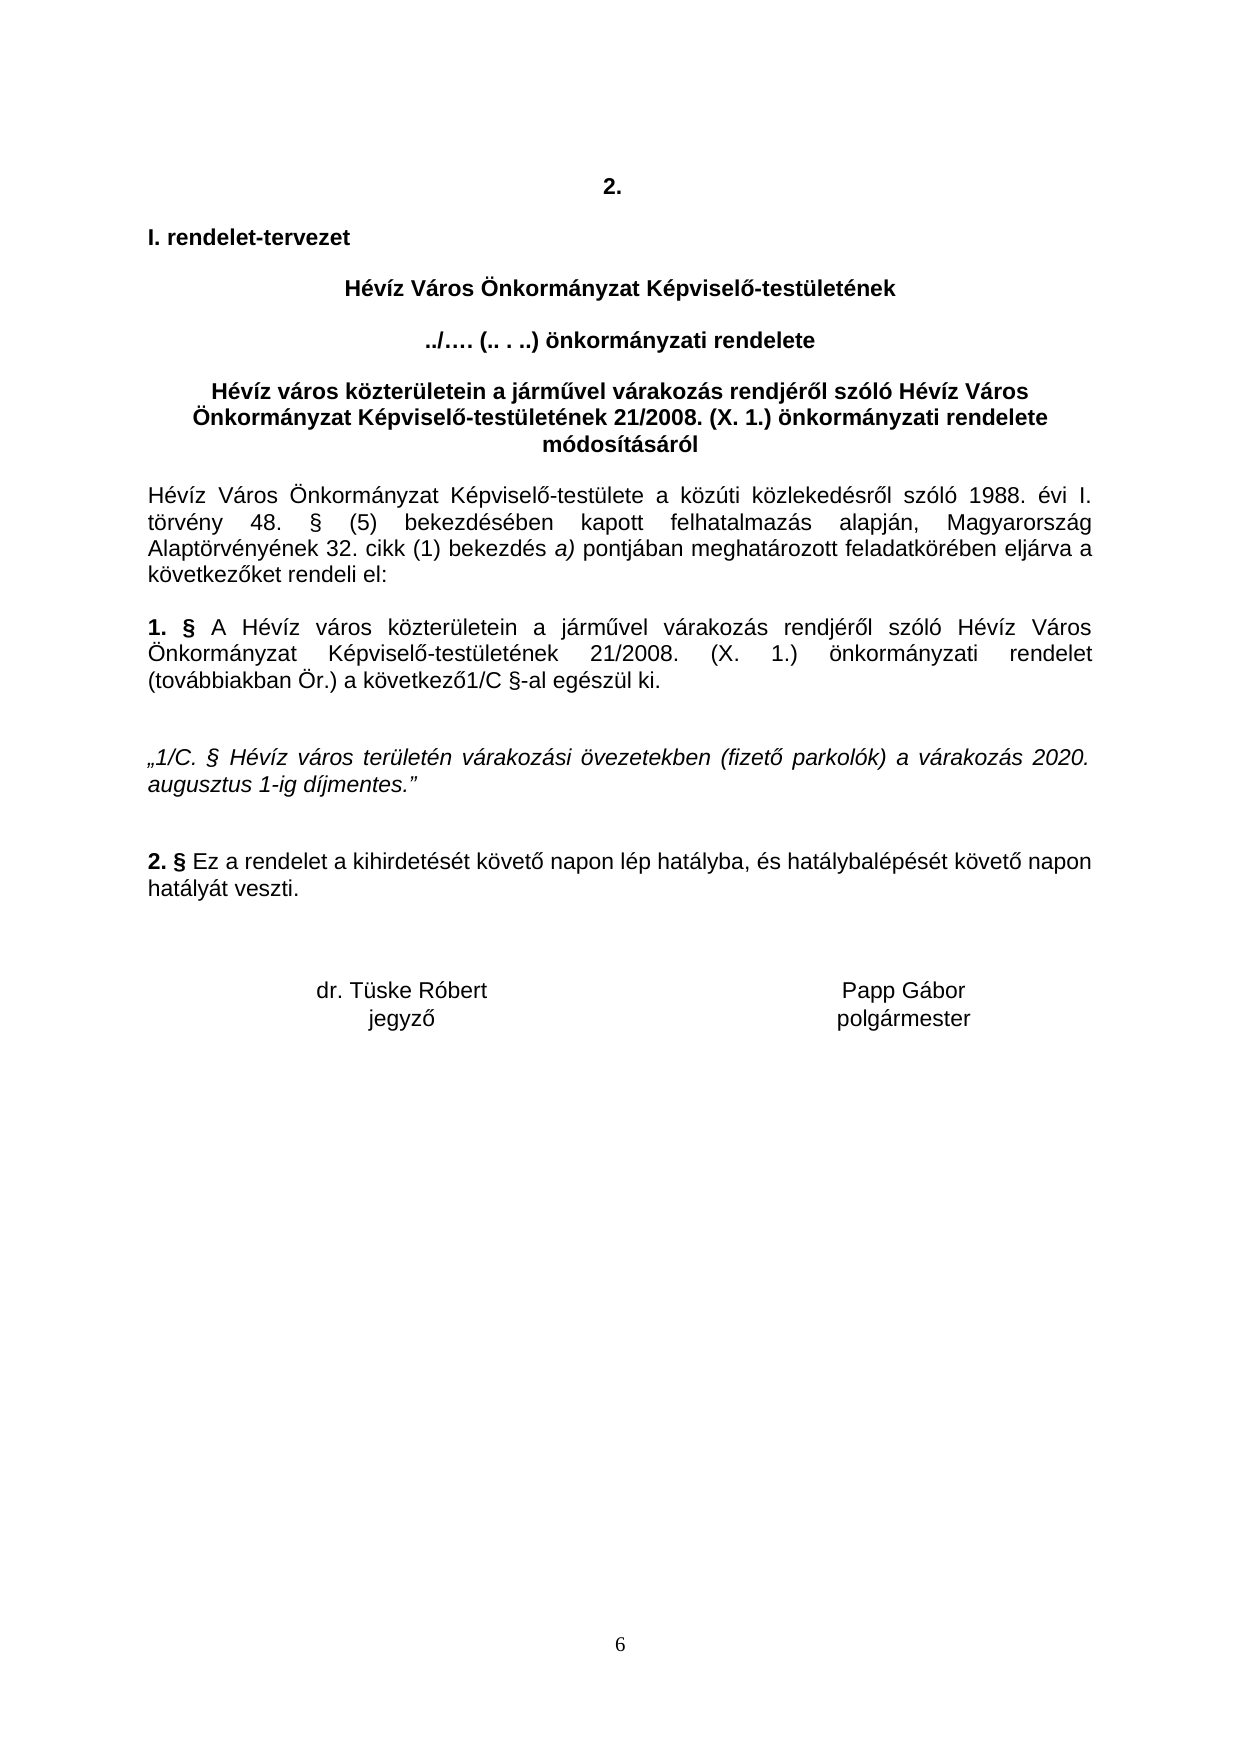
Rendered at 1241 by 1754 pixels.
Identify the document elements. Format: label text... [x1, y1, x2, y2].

text 1. § A Hévíz város közterületein a járművel várakozás rendjéről szóló Hévíz Város Önkormányzat Képviselő-testületének 21/2008. (X. 1.) önkormányzati rendelet (továbbiakban Ör.) a következő1/C §-al egészül ki. [148, 614, 1093, 693]
text 2. § Ez a rendelet a kihirdetését követő napon lép hatályba, és hatálybalépését követő napon hatályát veszti. [148, 848, 1093, 901]
table_cell jegyző [148, 1005, 649, 1033]
text 2. [516, 173, 1093, 199]
table_cell polgármester [650, 1005, 1151, 1033]
text Hévíz város közterületein a járművel várakozás rendjéről szóló Hévíz Város Önkormányzat Képviselő-testületének 21/2008. (X. 1.) önkormányzati rendelete módosításáról [148, 378, 1093, 457]
table_header Papp Gábor [650, 978, 1151, 1005]
text ../…. (.. . ..) önkormányzati rendelete [148, 327, 1093, 353]
table_header dr. Tüske Róbert [148, 978, 649, 1005]
text Hévíz Város Önkormányzat Képviselő-testülete a közúti közlekedésről szóló 1988. évi I. törvény 48. § (5) bekezdésében kapott felhatalmazás alapján, Magyarország Alaptörvényének 32. cikk (1) bekezdés a) pontjában meghatározott feladatkörében eljárva a következőket rendeli el: [148, 482, 1093, 587]
text Hévíz Város Önkormányzat Képviselő-testületének [148, 275, 1093, 302]
text „1/C. § Hévíz város területén várakozási övezetekben (fizető parkolók) a várakozás 2020. augusztus 1-ig díjmentes.” [148, 744, 1093, 797]
text I. rendelet-tervezet [148, 224, 1093, 250]
